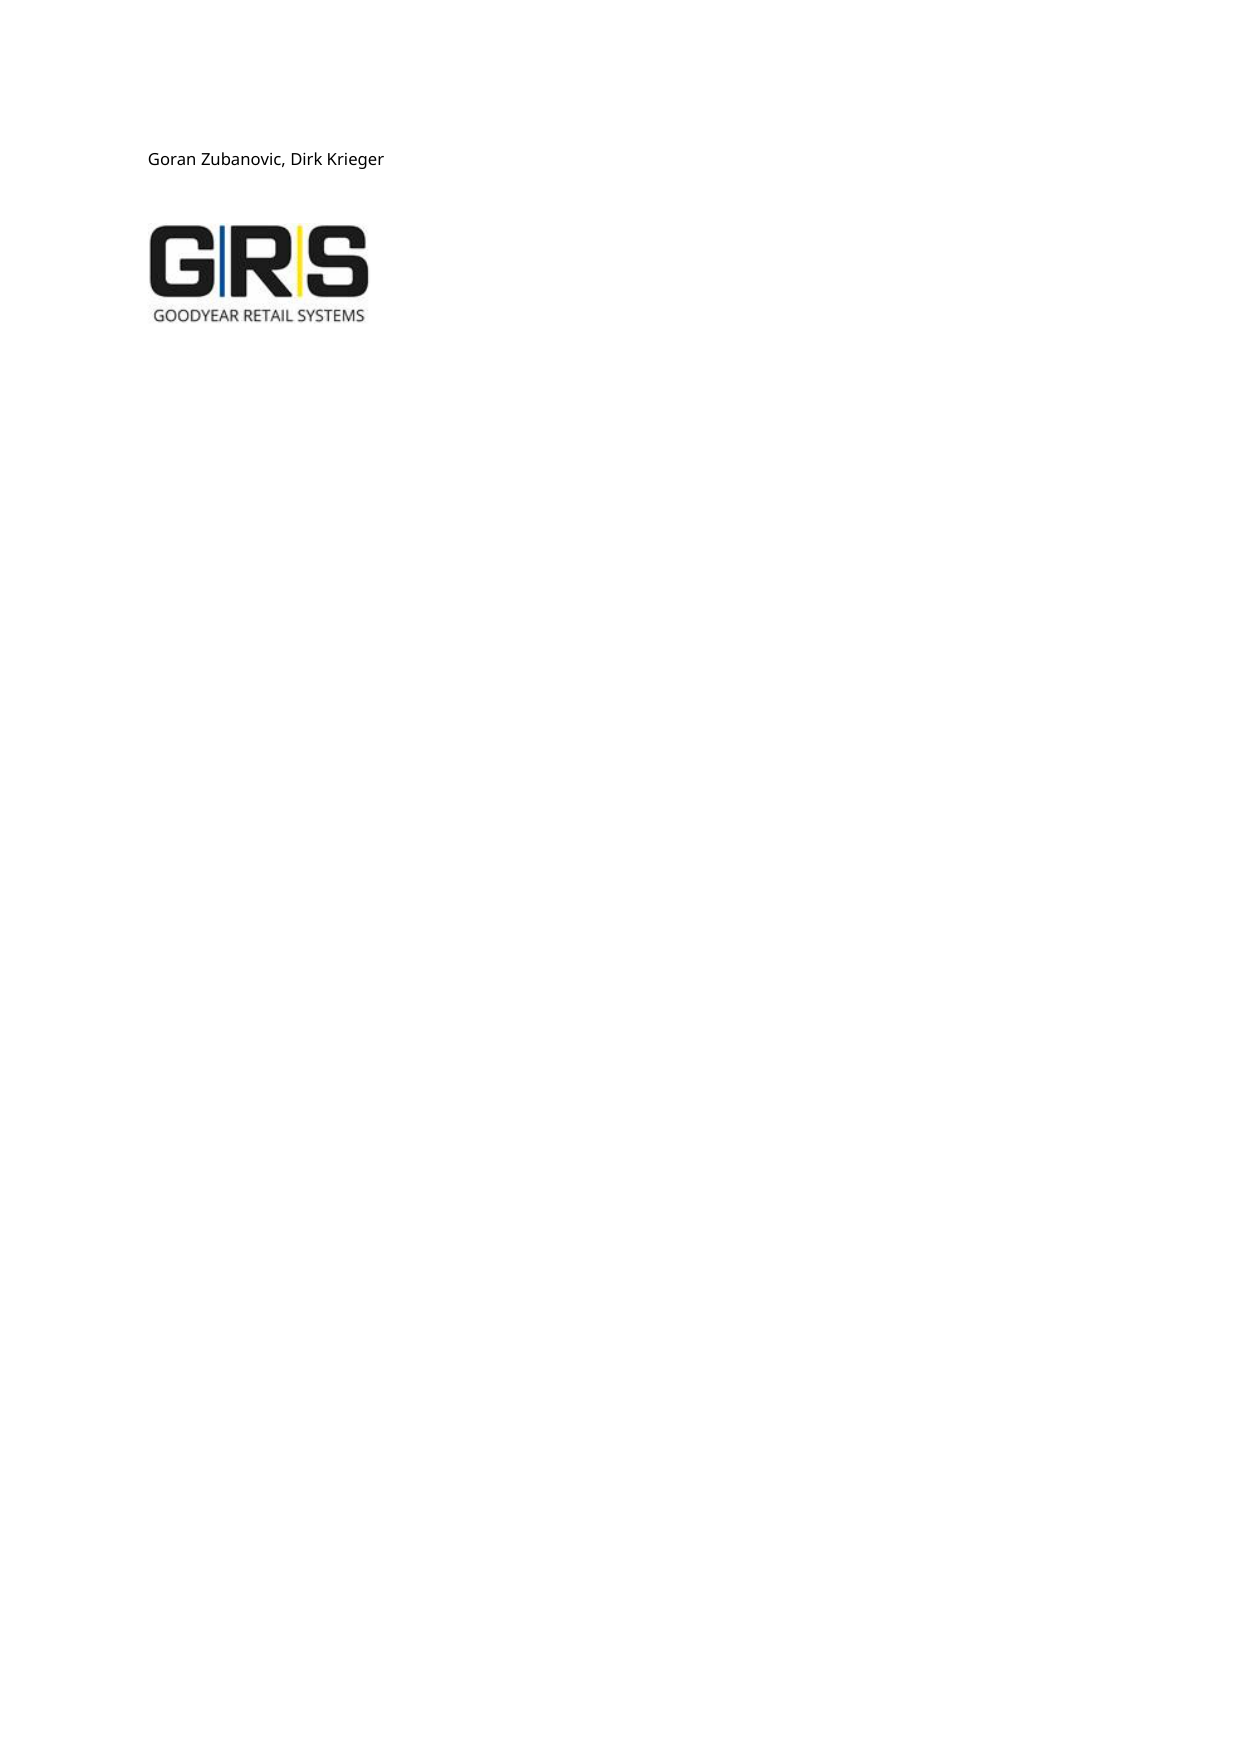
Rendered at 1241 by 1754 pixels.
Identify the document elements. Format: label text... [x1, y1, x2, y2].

text Goran Zubanovic, Dirk Krieger [148, 148, 1093, 170]
picture [147, 223, 372, 325]
